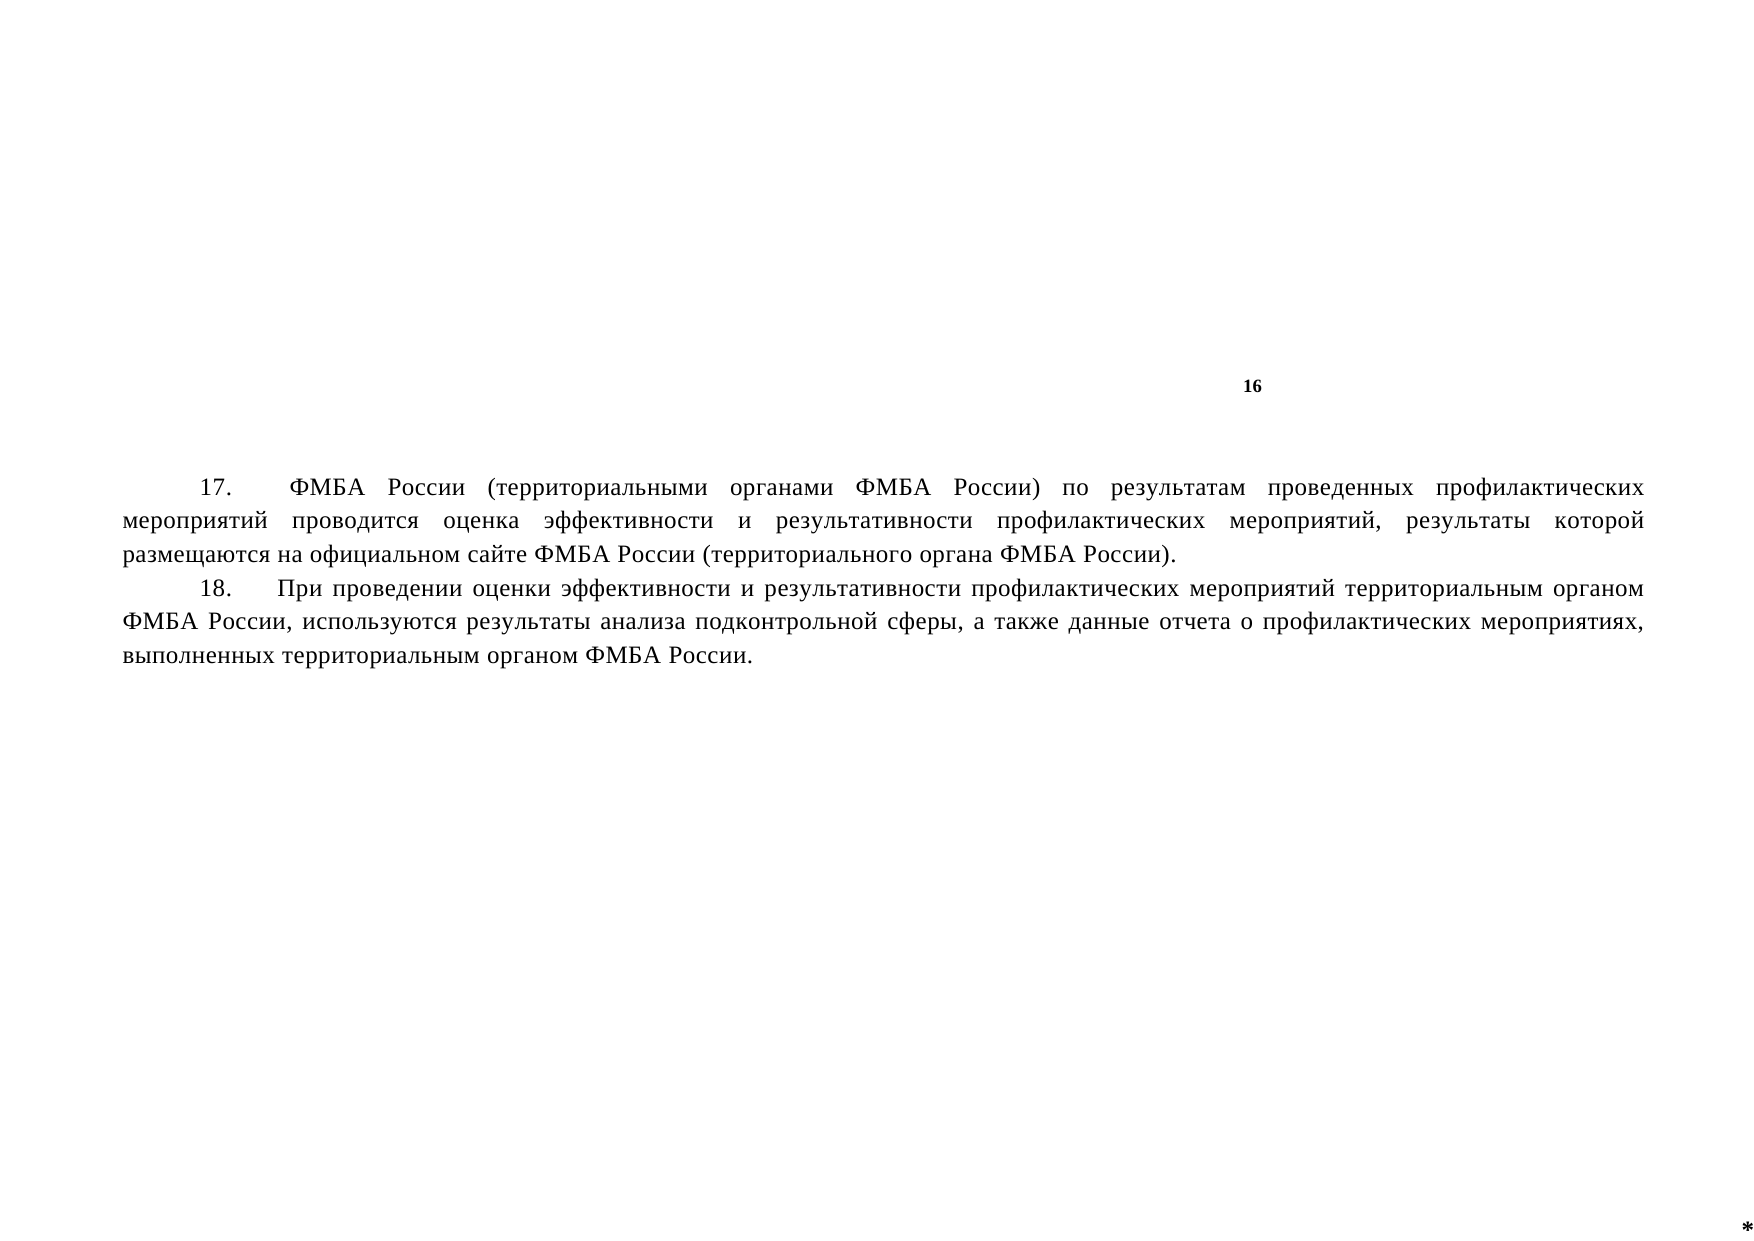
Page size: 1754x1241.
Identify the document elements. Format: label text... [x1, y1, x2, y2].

list ФМБА России (территориальными органами ФМБА России) по результатам проведенных профилактических мероприятий проводится оценка эффективности и результативности профилактических мероприятий, результаты которой размещаются на официальном сайте ФМБА России (территориального органа ФМБА России). [122, 468, 1647, 569]
text 16 [1243, 376, 1262, 396]
list При проведении оценки эффективности и результативности профилактических мероприятий территориальным органом ФМБА России, используются результаты анализа подконтрольной сферы, а также данные отчета о профилактических мероприятиях, выполненных территориальным органом ФМБА России. [122, 569, 1647, 670]
